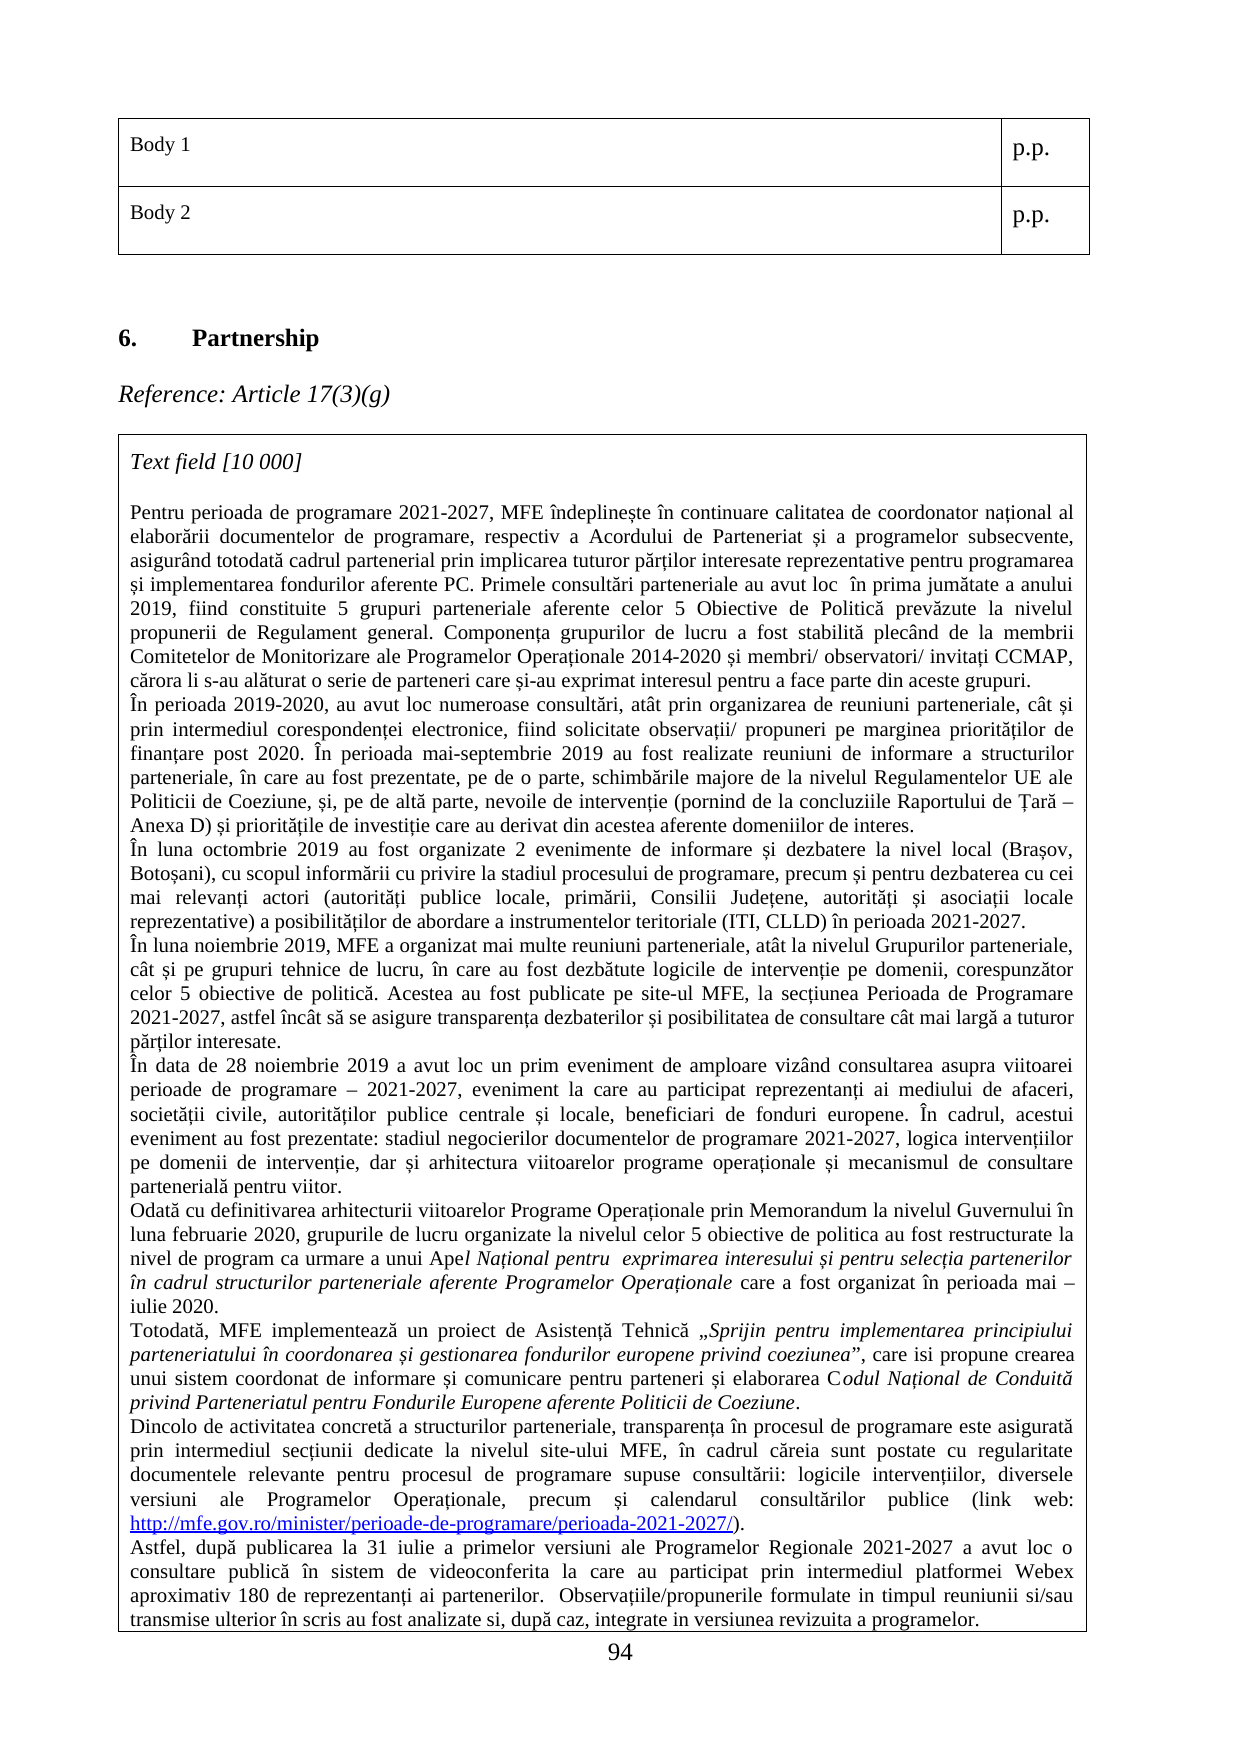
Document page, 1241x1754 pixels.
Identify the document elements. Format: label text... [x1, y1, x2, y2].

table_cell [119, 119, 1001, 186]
text Reference: Article 17(3)(g) [118, 379, 1122, 407]
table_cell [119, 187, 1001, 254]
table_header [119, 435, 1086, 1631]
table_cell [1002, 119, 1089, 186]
text 6. Partnership [118, 323, 1122, 352]
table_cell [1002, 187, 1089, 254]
